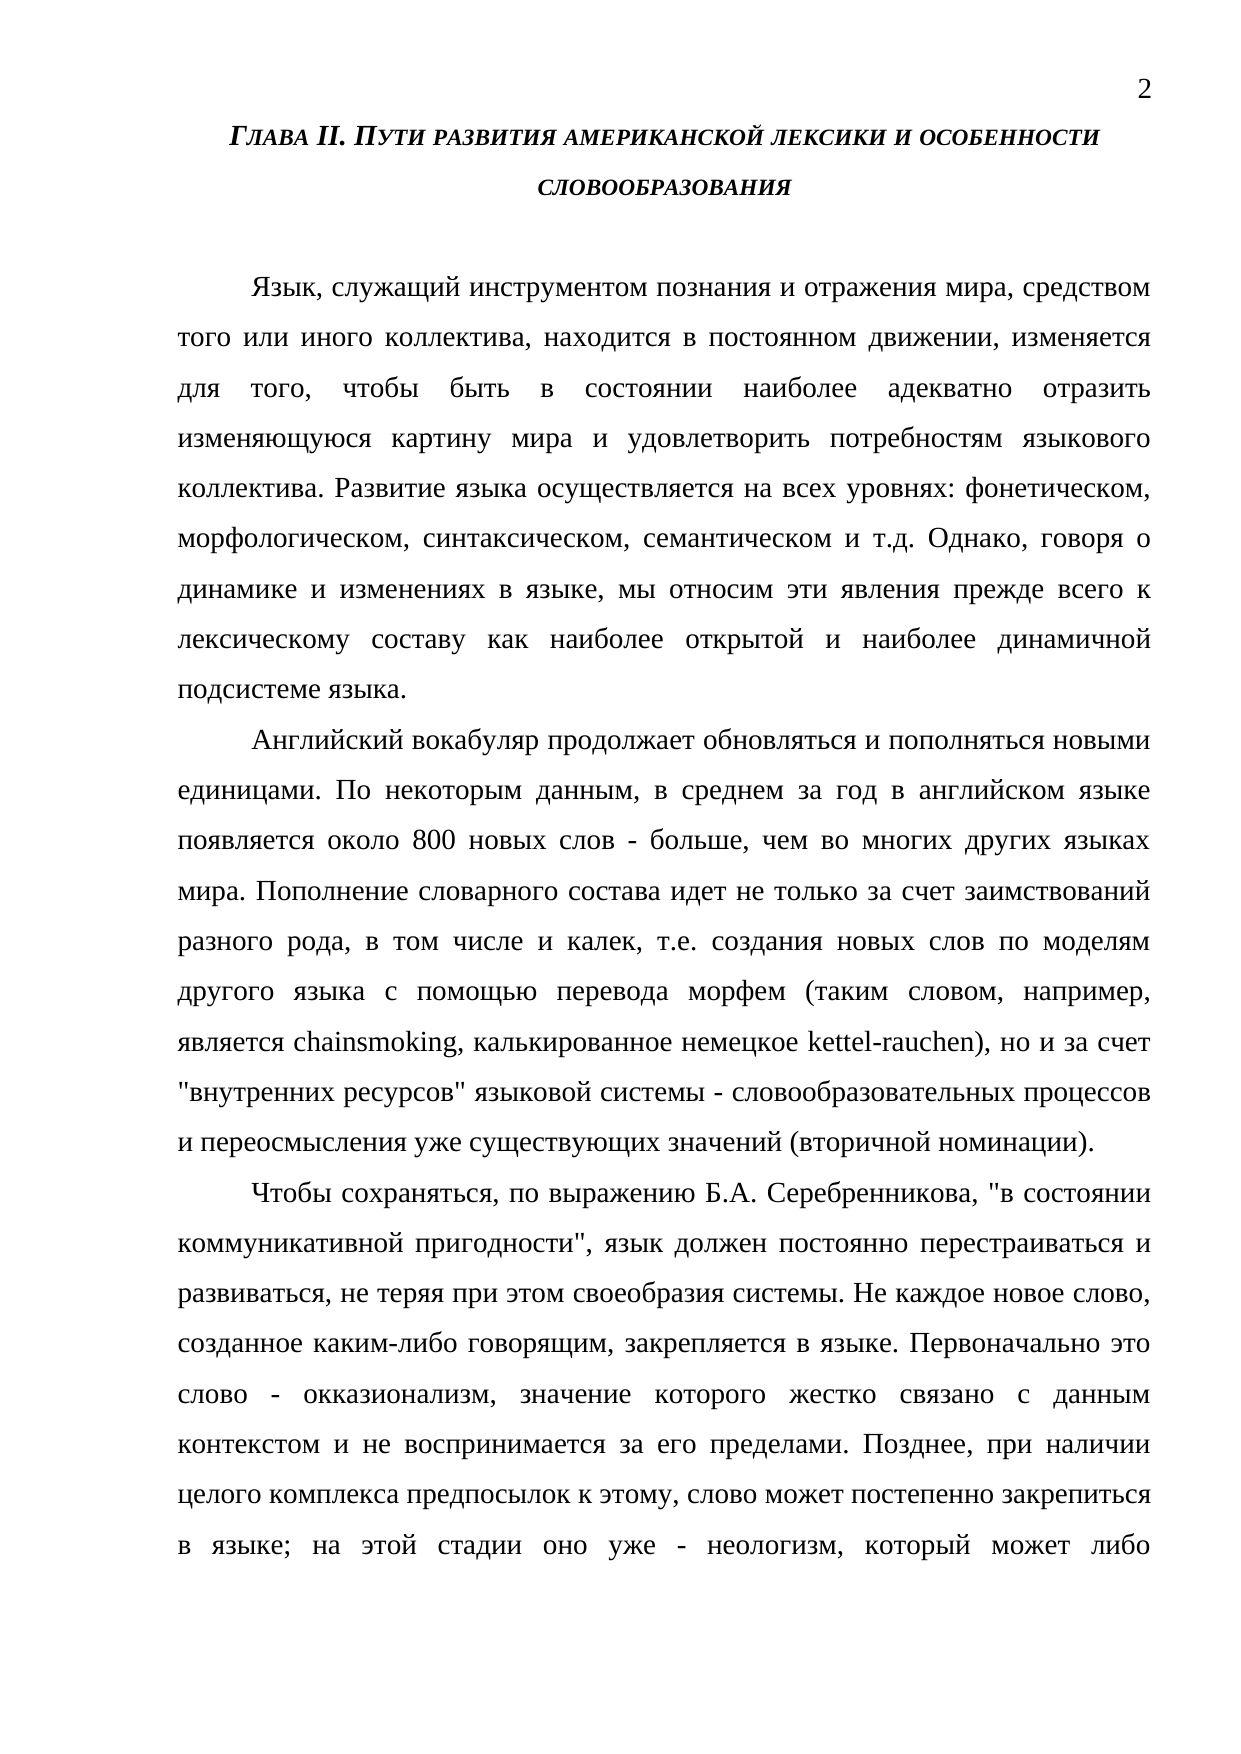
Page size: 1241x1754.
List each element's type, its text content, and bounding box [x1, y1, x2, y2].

subtitle Глава II. Пути развития американской лексики и особенности словообразования [177, 118, 1152, 202]
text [177, 1175, 1152, 1560]
text Английский вокабуляр продолжает обновляться и пополняться новыми единицами. По некоторым данным, в среднем за год в английском языке появляется около 800 новых слов - больше, чем во многих других языках мира. Пополнение словарного состава идет не только за счет заимствований разного рода, в том числе и калек, т.е. создания новых слов по моделям другого языка с помощью перевода морфем (таким словом, например, является chainsmoking, калькированное немецкое kettel-rauchen), но и за счет "внутренних ресурсов" языковой системы - словообразовательных процессов и переосмысления уже существующих значений (вторичной номинации). [177, 722, 1152, 1158]
text Язык, служащий инструментом познания и отражения мира, средством того или иного коллектива, находится в постоянном движении, изменяется для того, чтобы быть в состоянии наиболее адекватно отразить изменяющуюся картину мира и удовлетворить потребностям языкового коллектива. Развитие языка осуществляется на всех уровнях: фонетическом, морфологическом, синтаксическом, семантическом и т.д. Однако, говоря о динамике и изменениях в языке, мы относим эти явления прежде всего к лексическому составу как наиболее открытой и наиболее динамичной подсистеме языка. [177, 269, 1152, 705]
